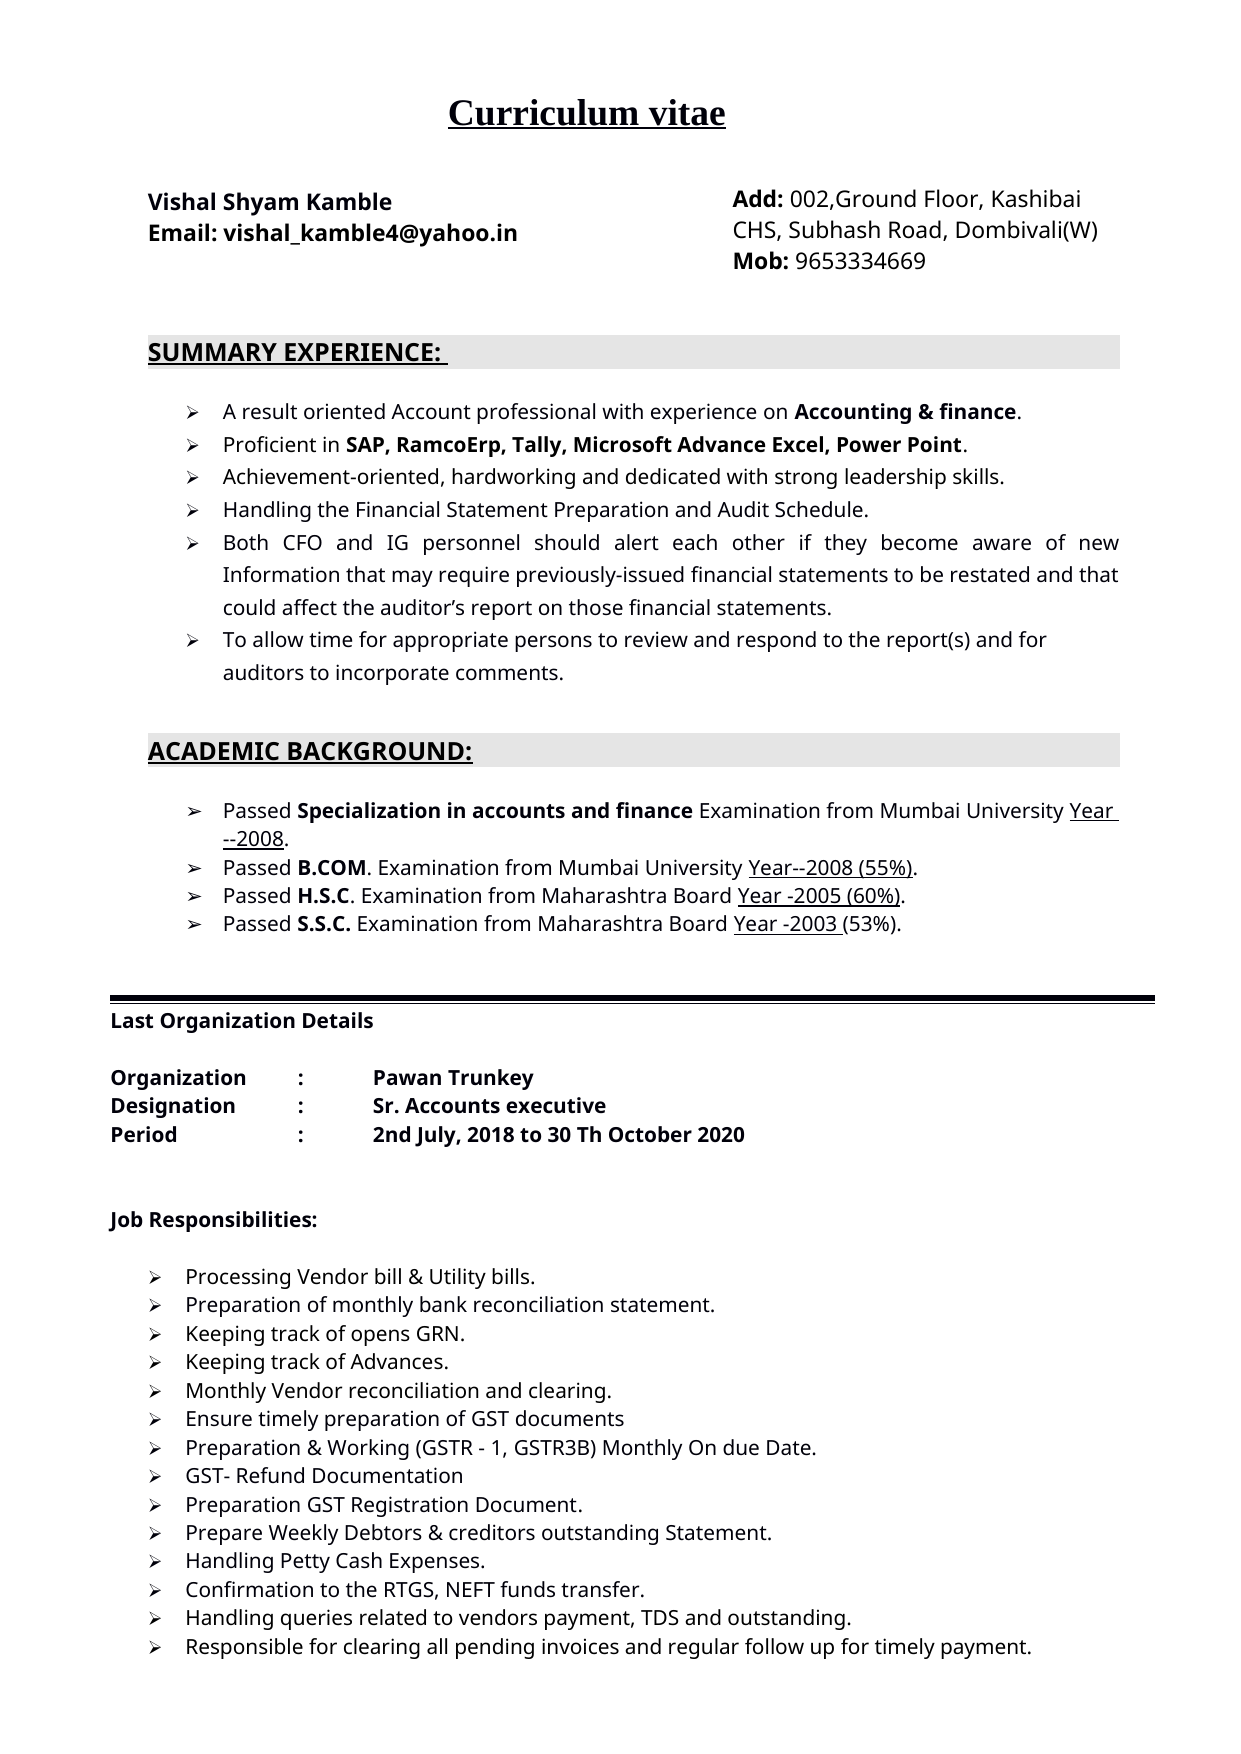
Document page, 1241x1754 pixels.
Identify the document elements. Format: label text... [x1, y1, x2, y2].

list Handling the Financial Statement Preparation and Audit Schedule. [185, 495, 1120, 523]
list Keeping track of opens GRN. [148, 1319, 1120, 1347]
list A result oriented Account professional with experience on Accounting & finance. [185, 397, 1120, 426]
list Achievement-oriented, hardworking and dedicated with strong leadership skills. [185, 462, 1120, 491]
list Responsible for clearing all pending invoices and regular follow up for timely payment. [148, 1632, 1120, 1660]
list Passed S.S.C. Examination from Maharashtra Board Year -2003 (53%). [185, 909, 1120, 938]
list Confirmation to the RTGS, NEFT funds transfer. [148, 1575, 1120, 1603]
text Email: vishal_kamble4@yahoo.in [148, 217, 716, 248]
list GST- Refund Documentation [148, 1461, 1120, 1490]
list Passed Specialization in accounts and finance Examination from Mumbai University Year --2008. [185, 796, 1120, 853]
text Job Responsibilities: [110, 1194, 1155, 1234]
list Processing Vendor bill & Utility bills. [148, 1262, 1120, 1291]
list Passed B.COM. Examination from Mumbai University Year--2008 (55%). [185, 853, 1120, 881]
list Ensure timely preparation of GST documents [148, 1404, 1120, 1433]
list Passed H.S.C. Examination from Maharashtra Board Year -2005 (60%). [185, 881, 1120, 909]
text Vishal Shyam Kamble [148, 186, 716, 217]
list Both CFO and IG personnel should alert each other if they become aware of new Information that may require previously-issued financial statements to be restated and that could affect the auditor’s report on those financial statements. [185, 528, 1120, 621]
list Prepare Weekly Debtors & creditors outstanding Statement. [148, 1518, 1120, 1547]
text Designation : Sr. Accounts executive [110, 1080, 1155, 1108]
list Proficient in SAP, RamcoErp, Tally, Microsoft Advance Excel, Power Point. [185, 430, 1120, 458]
list Monthly Vendor reconciliation and clearing. [148, 1376, 1120, 1404]
list Preparation GST Registration Document. [148, 1490, 1120, 1518]
list Preparation & Working (GSTR - 1, GSTR3B) Monthly On due Date. [148, 1433, 1120, 1461]
list Handling Petty Cash Expenses. [148, 1547, 1120, 1575]
text Curriculum vitae [373, 90, 1120, 133]
text ACADEMIC BACKGROUND: [148, 733, 1120, 767]
text Period : 2nd July, 2018 to 30 Th October 2020 [110, 1108, 1155, 1148]
list Keeping track of Advances. [148, 1347, 1120, 1376]
list Preparation of monthly bank reconciliation statement. [148, 1291, 1120, 1319]
text Last Organization Details [110, 1004, 1155, 1035]
text auditors to incorporate comments. [223, 658, 1120, 686]
list To allow time for appropriate persons to review and respond to the report(s) and for [185, 625, 1120, 654]
text SUMMARY EXPERIENCE: [148, 335, 1120, 369]
list Handling queries related to vendors payment, TDS and outstanding. [148, 1603, 1120, 1632]
text Organization : Pawan Trunkey [110, 1052, 1155, 1080]
